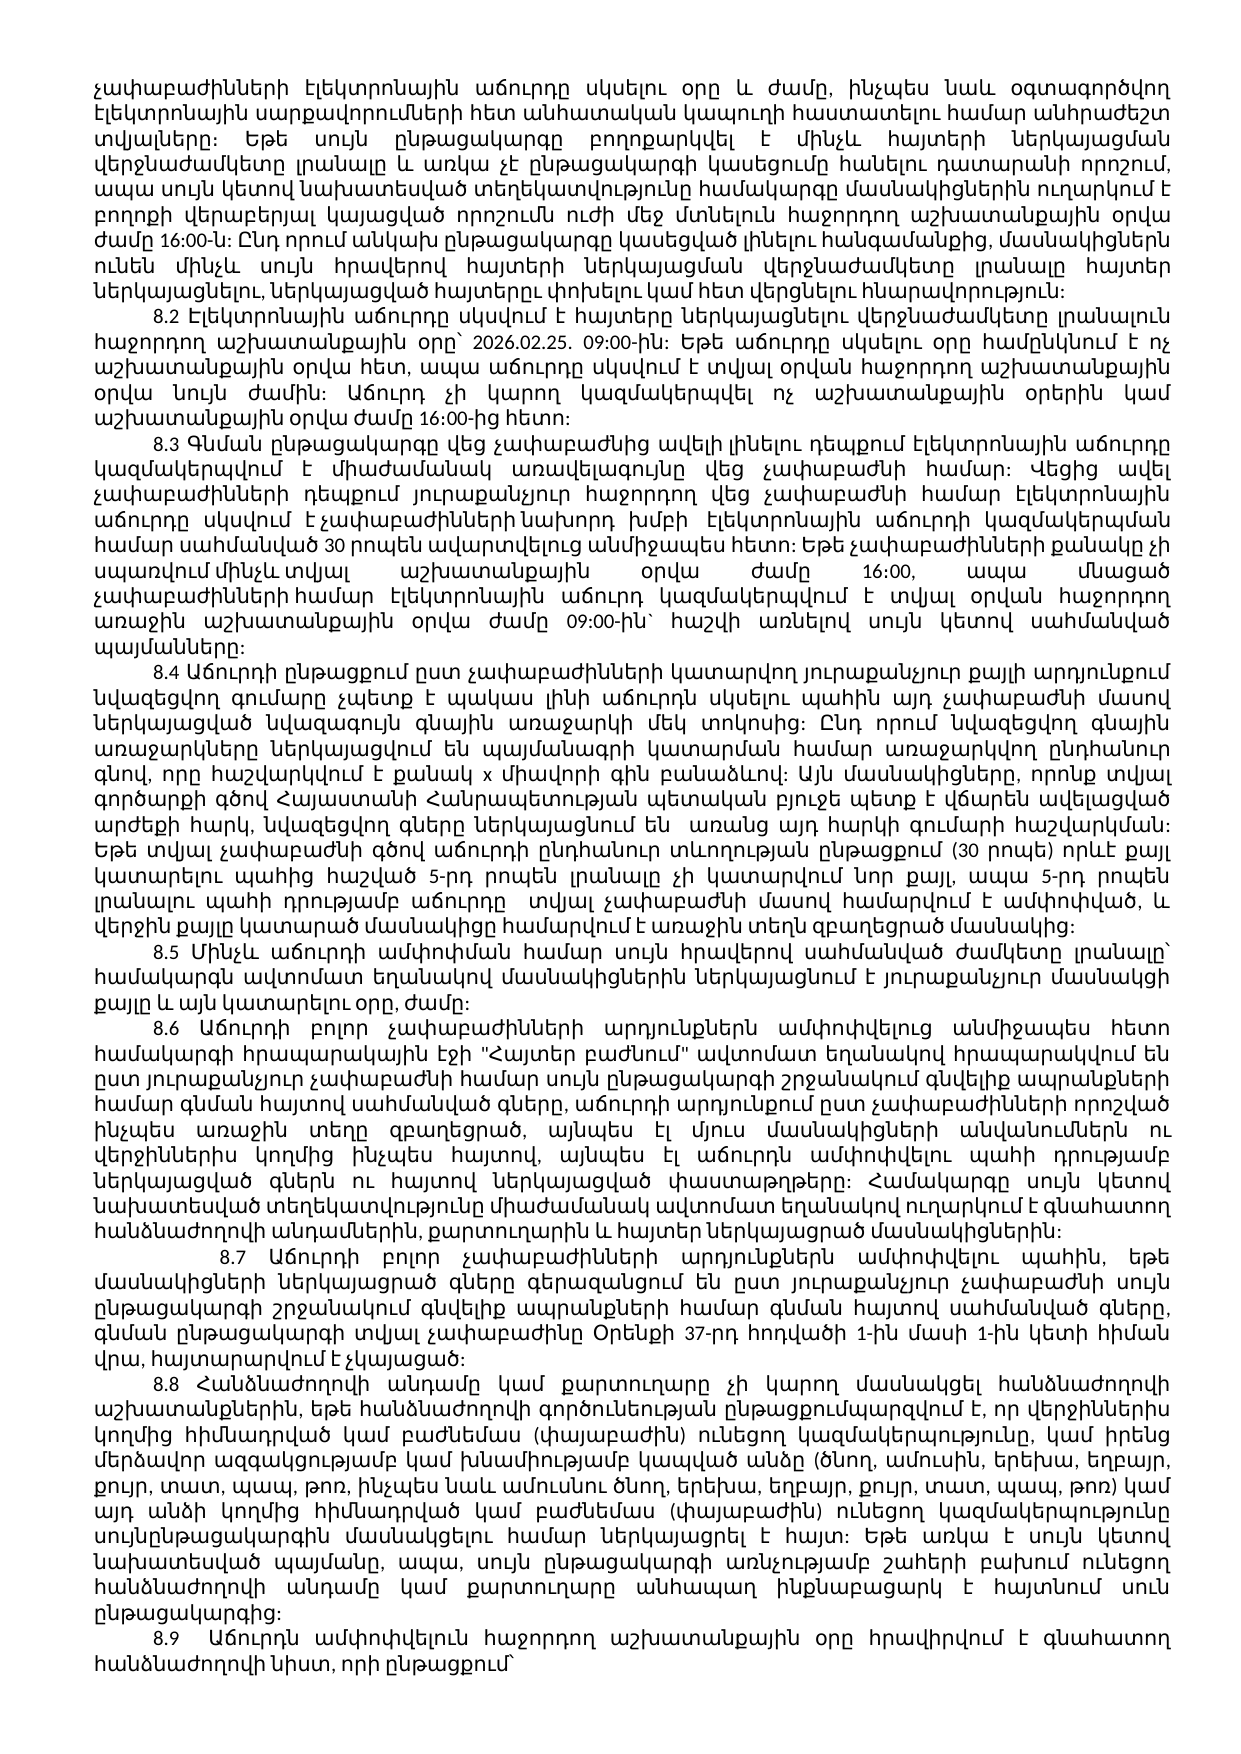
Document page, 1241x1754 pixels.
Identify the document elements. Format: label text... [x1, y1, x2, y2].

text 8.5 Մինչև աճուրդի ամփոփման համար սույն հրավերով սահմանված ժամկետը լրանալը՝ համակարգն ավտոմատ եղանակով մասնակիցներին ներկայացնում է յուրաքանչյուր մասնակցի քայլը և այն կատարելու օրը, ժամը: [94, 939, 1171, 1015]
text 8.3 Գնման ընթացակարգը վեց չափաբաժնից ավելի լինելու դեպքում էլեկտրոնային աճուրդը կազմակերպվում է միաժամանակ առավելագույնը վեց չափաբաժնի համար: Վեցից ավել չափաբաժինների դեպքում յուրաքանչյուր հաջորդող վեց չափաբաժնի համար էլեկտրոնային աճուրդը սկսվում է չափաբաժինների նախորդ խմբի էլեկտրոնային աճուրդի կազմակերպման համար սահմանված 30 րոպեն ավարտվելուց անմիջապես հետո: Եթե չափաբաժինների քանակը չի սպառվում մինչև տվյալ աշխատանքային օրվա ժամը 16։00, ապա մնացած չափաբաժինների համար էլեկտրոնային աճուրդ կազմակերպվում է տվյալ օրվան հաջորդող առաջին աշխատանքային օրվա ժամը 09:00-ին` հաշվի առնելով սույն կետով սահմանված պայմանները: [94, 431, 1171, 659]
text 8.7 Աճուրդի բոլոր չափաբաժինների արդյունքներն ամփոփվելու պահին, եթե մասնակիցների ներկայացրած գները գերազանցում են ըստ յուրաքանչյուր չափաբաժնի սույն ընթացակարգի շրջանակում գնվելիք ապրանքների համար գնման հայտով սահմանված գները, գնման ընթացակարգի տվյալ չափաբաժինը Օրենքի 37-րդ հոդվածի 1-ին մասի 1-ին կետի հիման վրա, հայտարարվում է չկայացած: [94, 1244, 1171, 1371]
text 8.2 Էլեկտրոնային աճուրդը սկսվում է հայտերը ներկայացնելու վերջնաժամկետը լրանալուն հաջորդող աշխատանքային օրը՝ 2026.02.25. 09:00 -ին: Եթե աճուրդը սկսելու օրը համընկնում է ոչ աշխատանքային օրվա հետ, ապա աճուրդը սկսվում է տվյալ օրվան հաջորդող աշխատանքային օրվա նույն ժամին: Աճուրդ չի կարող կազմակերպվել ոչ աշխատանքային օրերին կամ աշխատանքային օրվա ժամը 16։00-ից հետո: [94, 304, 1171, 431]
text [94, 75, 1171, 304]
text 8.6 Աճուրդի բոլոր չափաբաժինների արդյունքներն ամփոփվելուց անմիջապես հետո համակարգի հրապարակային էջի "Հայտեր բաժնում" ավտոմատ եղանակով հրապարակվում են ըստ յուրաքանչյուր չափաբաժնի համար սույն ընթացակարգի շրջանակում գնվելիք ապրանքների համար գնման հայտով սահմանված գները, աճուրդի արդյունքում ըստ չափաբաժինների որոշված ինչպես առաջին տեղը զբաղեցրած, այնպես էլ մյուս մասնակիցների անվանումներն ու վերջիններիս կողմից ինչպես հայտով, այնպես էլ աճուրդն ամփոփվելու պահի դրությամբ ներկայացված գներն ու հայտով ներկայացված փաստաթղթերը: Համակարգը սույն կետով նախատեսված տեղեկատվությունը միաժամանակ ավտոմատ եղանակով ուղարկում է գնահատող հանձնաժողովի անդամներին, քարտուղարին և հայտեր ներկայացրած մասնակիցներին: [94, 1015, 1171, 1244]
text 8.8 Հանձնաժողովի անդամը կամ քարտուղարը չի կարող մասնակցել հանձնաժողովի աշխատանքներին, եթե հանձնաժողովի գործունեության ընթացքումպարզվում է, որ վերջիններիս կողմից հիմնադրված կամ բաժնեմաս (փայաբաժին) ունեցող կազմակերպությունը, կամ իրենց մերձավոր ազգակցությամբ կամ խնամիությամբ կապված անձը (ծնող, ամուսին, երեխա, եղբայր, քույր, տատ, պապ, թոռ, ինչպես նաև ամուսնու ծնող, երեխա, եղբայր, քույր, տատ, պապ, թոռ) կամ այդ անձի կողմից հիմնադրված կամ բաժնեմաս (փայաբաժին) ունեցող կազմակերպությունը սույնընթացակարգին մասնակցելու համար ներկայացրել է հայտ: Եթե առկա է սույն կետով նախատեսված պայմանը, ապա, սույն ընթացակարգի առնչությամբ շահերի բախում ունեցող հանձնաժողովի անդամը կամ քարտուղարը անհապաղ ինքնաբացարկ է հայտնում սուն ընթացակարգից: [94, 1371, 1171, 1625]
text 8.4 Աճուրդի ընթացքում ըստ չափաբաժինների կատարվող յուրաքանչյուր քայլի արդյունքում նվազեցվող գումարը չպետք է պակաս լինի աճուրդն սկսելու պահին այդ չափաբաժնի մասով ներկայացված նվազագույն գնային առաջարկի մեկ տոկոսից: Ընդ որում նվազեցվող գնային առաջարկները ներկայացվում են պայմանագրի կատարման համար առաջարկվող ընդհանուր գնով, որը հաշվարկվում է քանակ x միավորի գին բանաձևով: Այն մասնակիցները, որոնք տվյալ գործարքի գծով Հայաստանի Հանրապետության պետական բյուջե պետք է վճարեն ավելացված արժեքի հարկ, նվազեցվող գները ներկայացնում են առանց այդ հարկի գումարի հաշվարկման: Եթե տվյալ չափաբաժնի գծով աճուրդի ընդհանուր տևողության ընթացքում (30 րոպե) որևէ քայլ կատարելու պահից հաշված 5-րդ րոպեն լրանալը չի կատարվում նոր քայլ, ապա 5-րդ րոպեն լրանալու պահի դրությամբ աճուրդը տվյալ չափաբաժնի մասով համարվում է ամփոփված, և վերջին քայլը կատարած մասնակիցը համարվում է առաջին տեղն զբաղեցրած մասնակից: [94, 659, 1171, 939]
text 8.9 Աճուրդն ամփոփվելուն հաջորդող աշխատանքային օրը հրավիրվում է գնահատող հանձնաժողովի նիստ, որի ընթացքում՝ [94, 1625, 1171, 1676]
